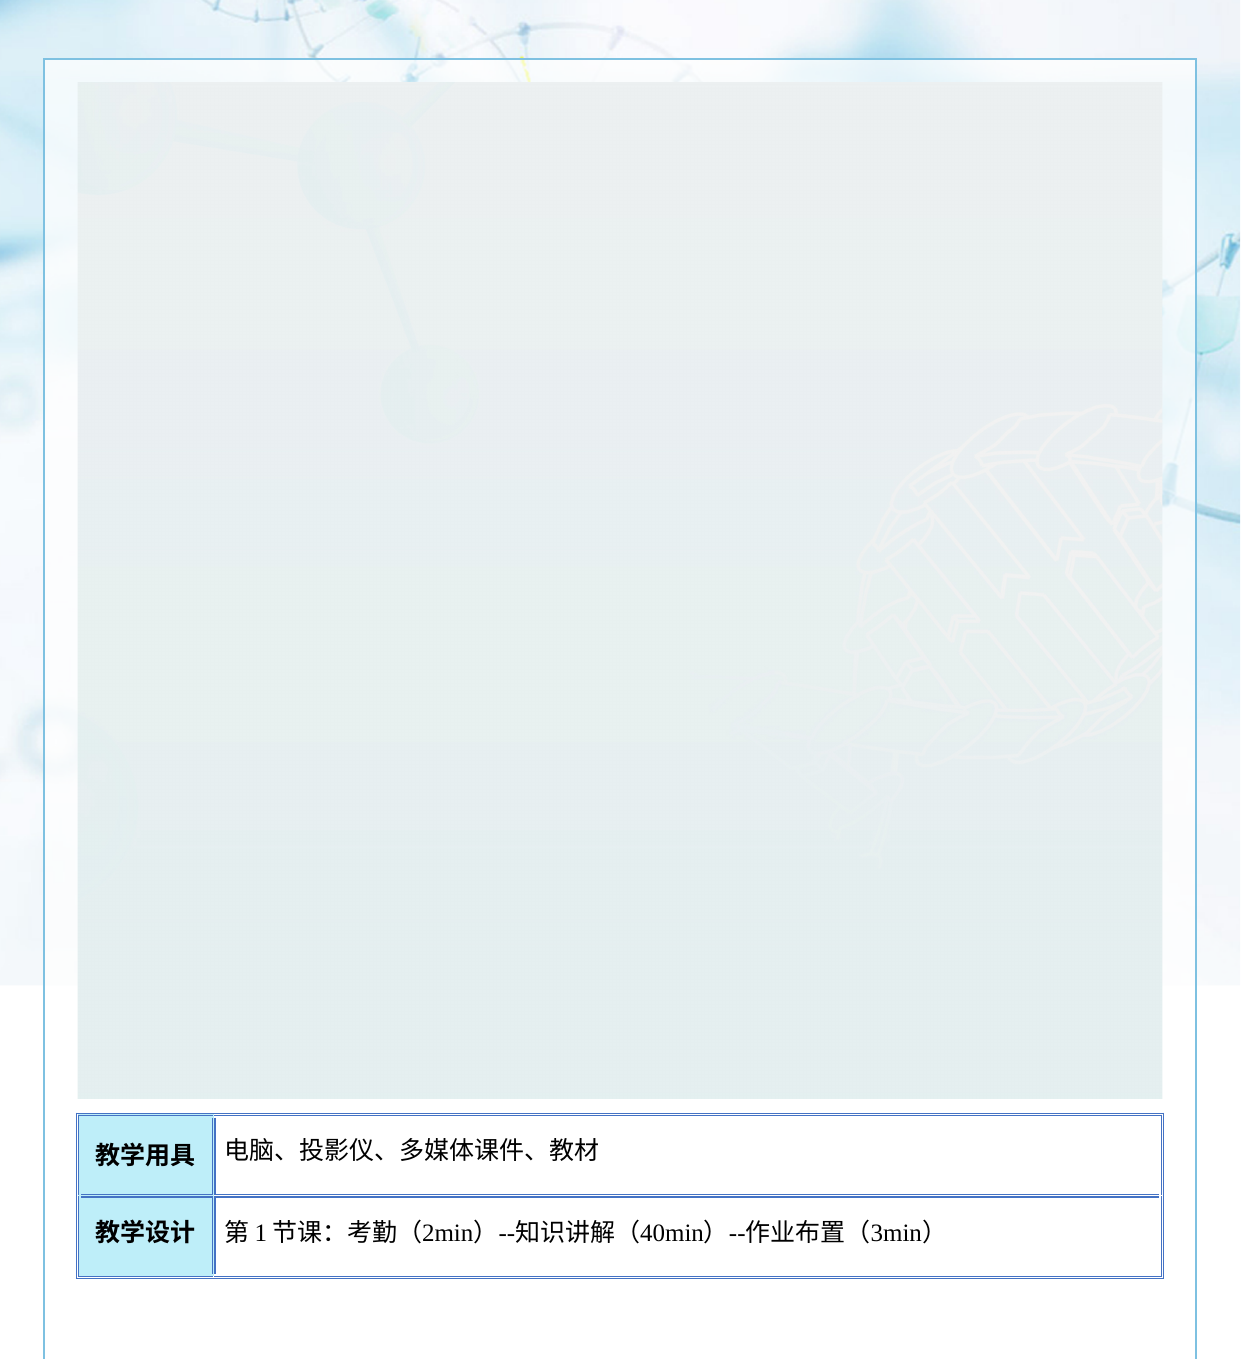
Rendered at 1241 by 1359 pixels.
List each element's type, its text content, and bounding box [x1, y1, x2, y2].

table_cell 教学用具 [79, 1114, 214, 1194]
table_cell 电脑、投影仪、多媒体课件、教材 [214, 1116, 1161, 1194]
table_cell 第1节课：考勤（2min）--知识讲解（40min）--作业布置（3min） 第2节课：知识讲解（40min）--课堂小结（5min） 第3节课：知识讲解（40min）--课堂小结（5min） 第4节课：知识讲解（40min）--课堂小结（3min）--作业布置（2min） [214, 1194, 1163, 1276]
table_cell 教学设计 [78, 1194, 214, 1276]
picture [0, 0, 1241, 1359]
picture [77, 82, 1163, 1099]
